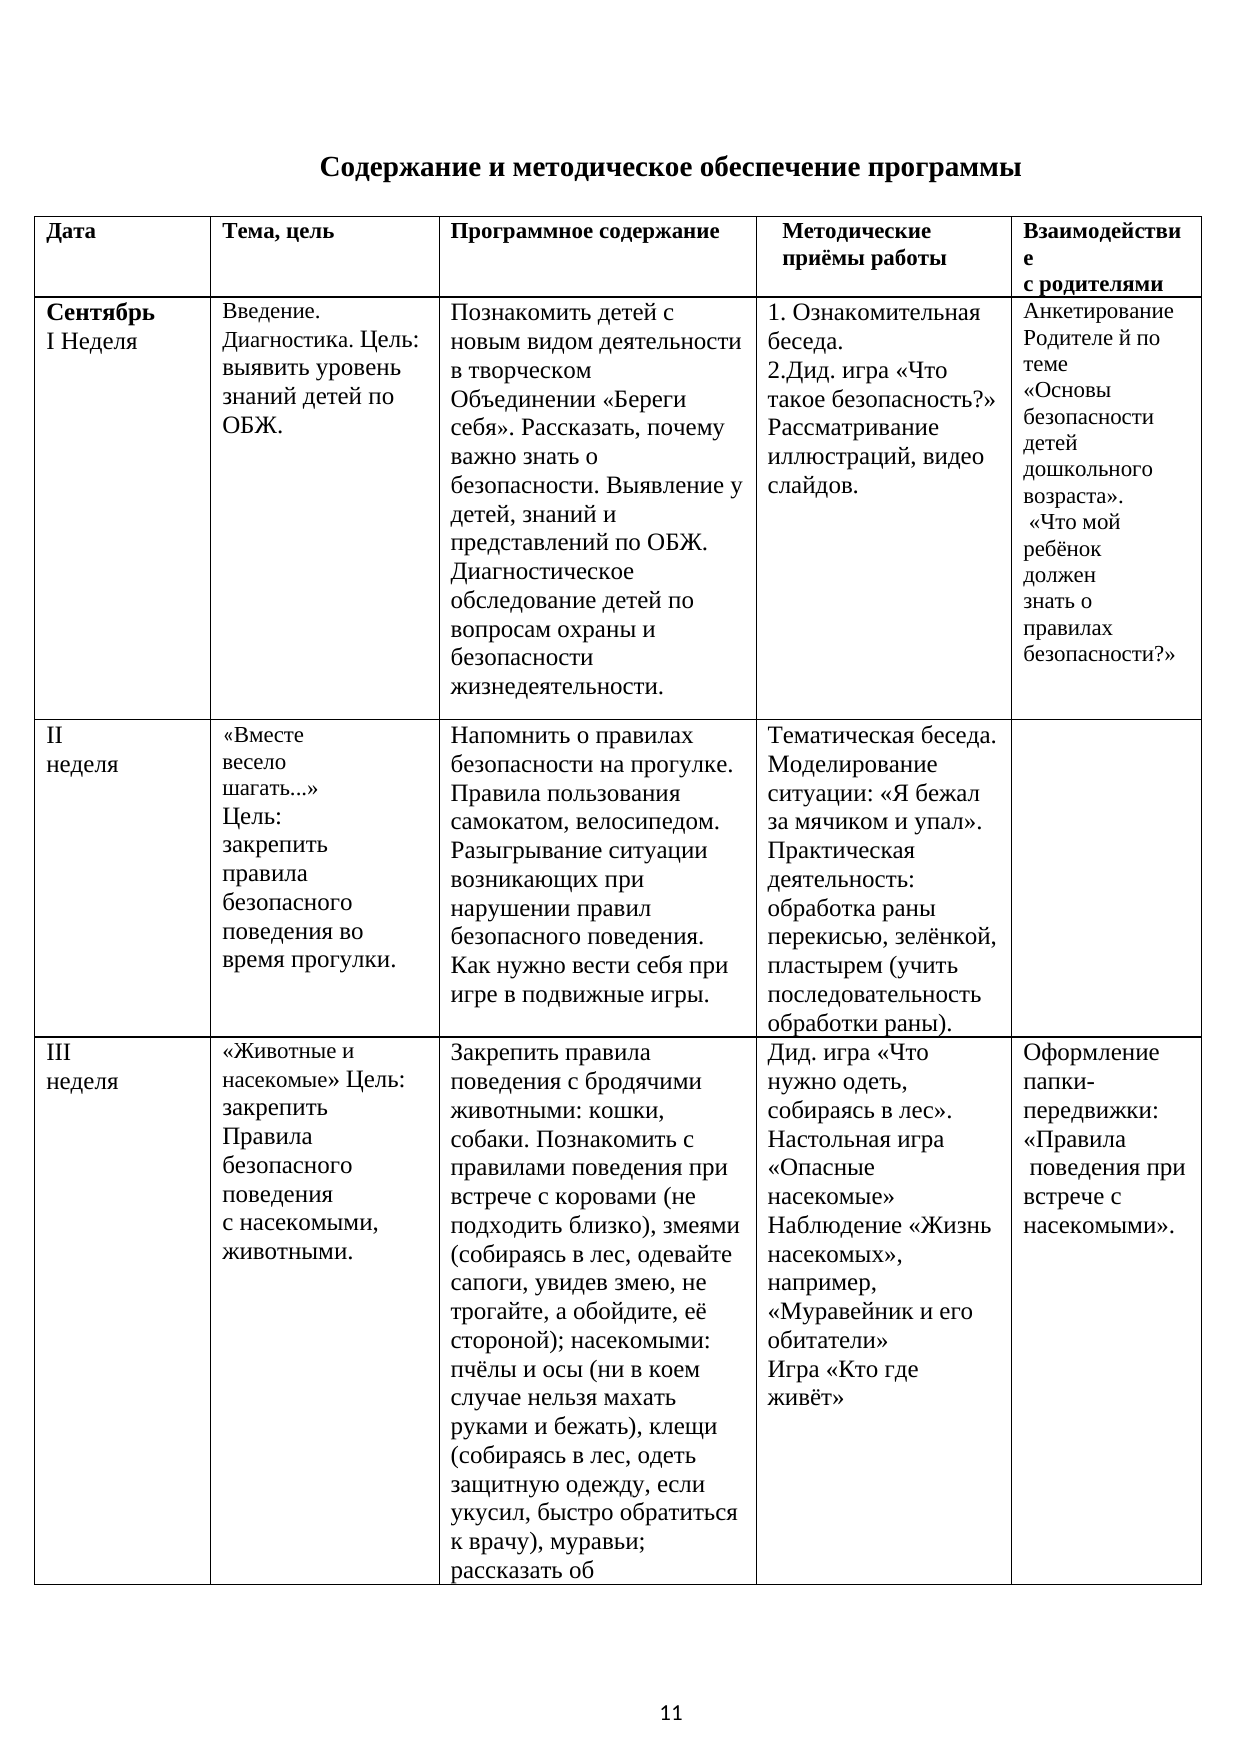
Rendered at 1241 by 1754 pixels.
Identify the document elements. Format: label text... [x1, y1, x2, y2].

table_cell 1. Ознакомительная беседа. 2.Дид. игра «Что такое безопасность?» Рассматривание иллюстраций, видео слайдов. [757, 298, 1011, 719]
table_cell Введение. Диагностика. Цель: выявить уровень знаний детей по ОБЖ. [211, 298, 439, 719]
table_cell III неделя [35, 1038, 210, 1584]
table_cell Сентябрь I Неделя [35, 298, 210, 719]
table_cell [757, 1038, 1011, 1584]
table_cell Напомнить о правилах безопасности на прогулке. Правила пользования самокатом, велосипедом. Разыгрывание ситуации возникающих при нарушении правил безопасного поведения. Как нужно вести себя при игре в подвижные игры. [440, 720, 756, 1036]
table_cell Тематическая беседа. Моделирование ситуации: «Я бежал за мячиком и упал». Практическая деятельность: обработка раны перекисью, зелёнкой, пластырем (учить последовательность обработки раны). [757, 720, 1011, 1036]
text Содержание и методическое обеспечение программы [150, 149, 1191, 182]
table_header Взаимодействие с родителями [1033, 217, 1201, 296]
table_cell Познакомить детей с новым видом деятельности в творческом Объединении «Береги себя». Рассказать, почему важно знать о безопасности. Выявление у детей, знаний и представлений по ОБЖ. Диагностическое обследование детей по вопросам охраны и безопасности жизнедеятельности. [440, 298, 756, 719]
table_cell «Вместе весело шагать...» Цель: закрепить правила безопасного поведения во время прогулки. [211, 720, 439, 1036]
table_header Тема, цель [211, 217, 439, 296]
table_header Методические приёмы работы [757, 217, 1011, 296]
table_cell II неделя [35, 720, 210, 1036]
table_cell Анкетирование Родителе й по теме «Основы безопасности детей дошкольного возраста». «Что мой ребёнок должен знать о правилах безопасности?» [1012, 298, 1201, 719]
table_header Программное содержание [440, 217, 756, 296]
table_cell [440, 1038, 756, 1584]
table_header Дата [35, 217, 210, 296]
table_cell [1012, 1038, 1201, 1584]
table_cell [211, 1038, 439, 1584]
table_cell [1012, 720, 1201, 1036]
